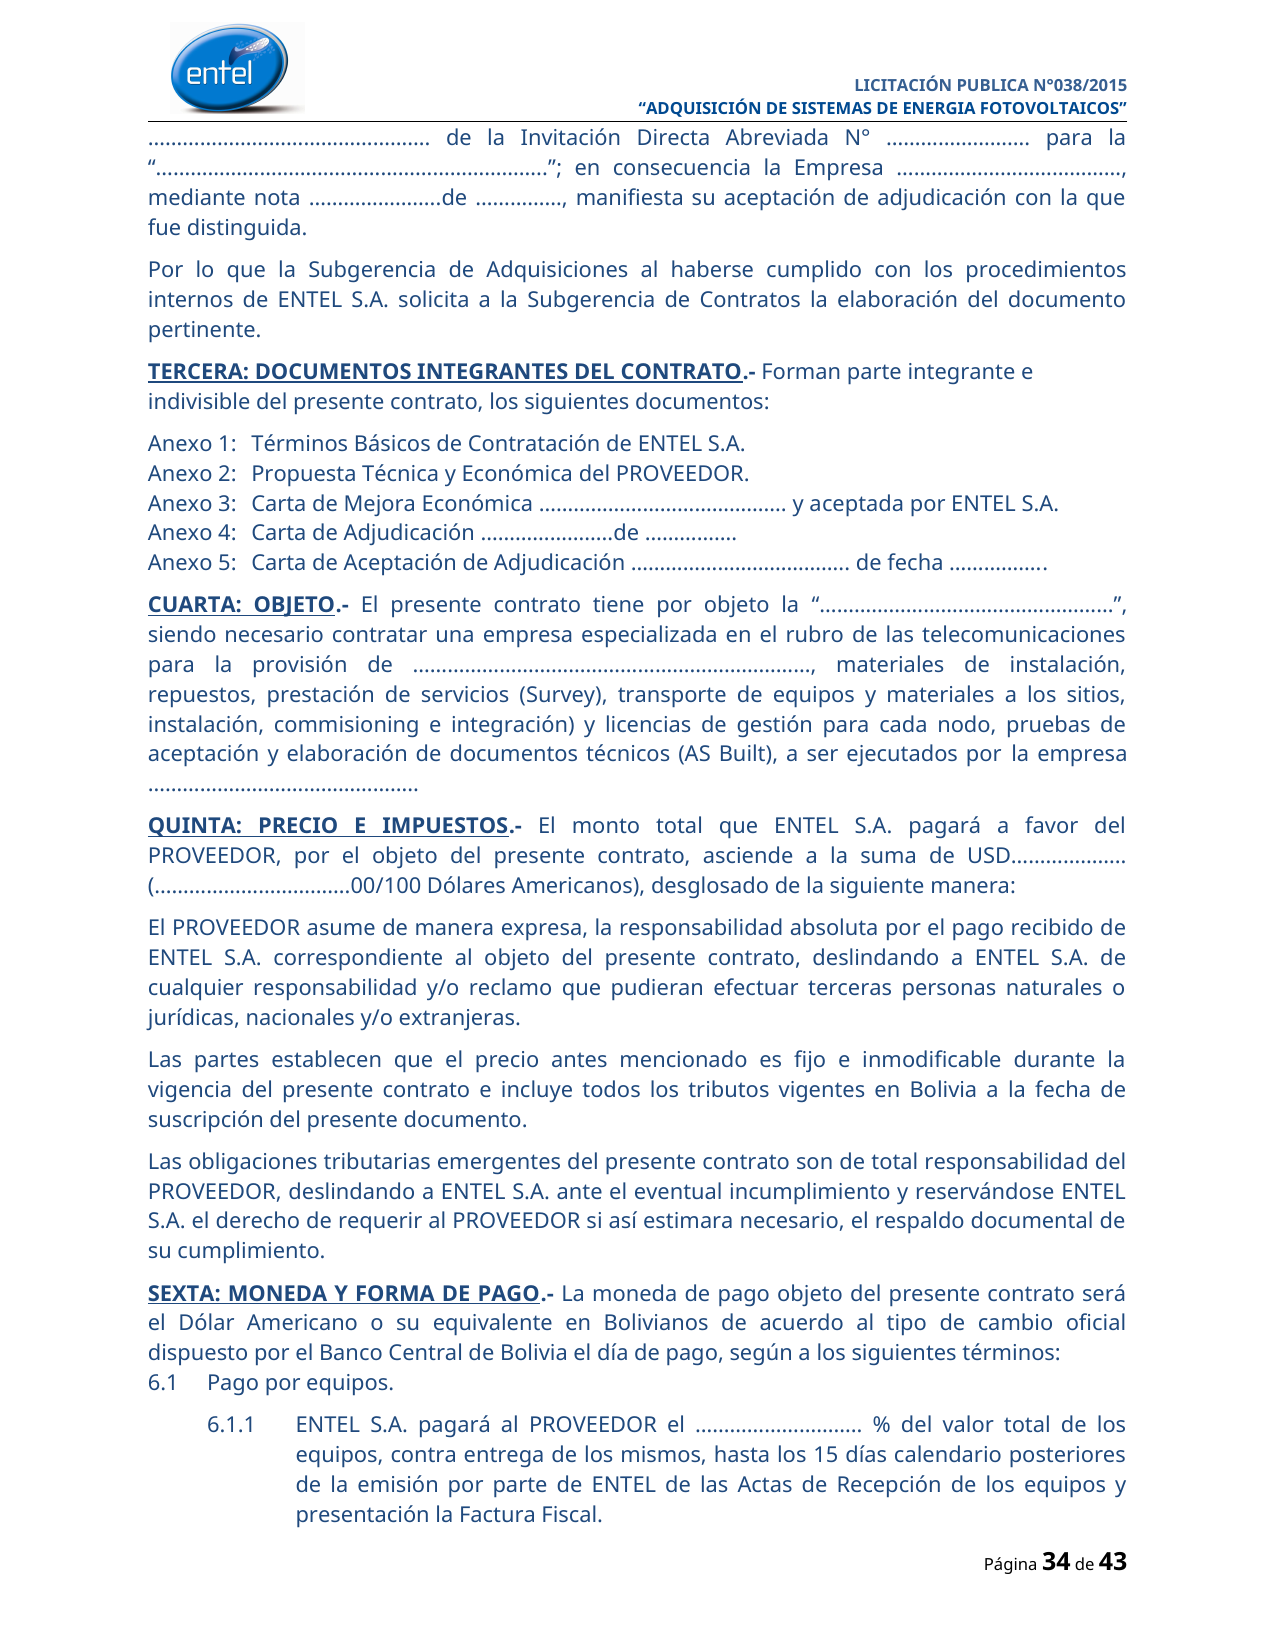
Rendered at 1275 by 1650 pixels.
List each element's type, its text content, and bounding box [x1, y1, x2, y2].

text QUINTA: PRECIO E IMPUESTOS.- El monto total que ENTEL S.A. pagará a favor del PROVEEDOR, por el objeto del presente contrato, asciende a la suma de USD……………….. (…………………………….00/100 Dólares Americanos), desglosado de la siguiente manera: [148, 811, 1127, 900]
text Anexo 2: Propuesta Técnica y Económica del PROVEEDOR. [148, 458, 1127, 488]
text CUARTA: OBJETO.- El presente contrato tiene por objeto la “……………………………………………”, siendo necesario contratar una empresa especializada en el rubro de las telecomunicaciones para la provisión de ……………………………………………………………, materiales de instalación, repuestos, prestación de servicios (Survey), transporte de equipos y materiales a los sitios, instalación, commisioning e integración) y licencias de gestión para cada nodo, pruebas de aceptación y elaboración de documentos técnicos (AS Built), a ser ejecutados por la empresa ……………………………………….. [148, 589, 1127, 798]
text El PROVEEDOR asume de manera expresa, la responsabilidad absoluta por el pago recibido de ENTEL S.A. correspondiente al objeto del presente contrato, deslindando a ENTEL S.A. de cualquier responsabilidad y/o reclamo que pudieran efectuar terceras personas naturales o jurídicas, nacionales y/o extranjeras. [148, 912, 1127, 1032]
text Por lo que la Subgerencia de Adquisiciones al haberse cumplido con los procedimientos internos de ENTEL S.A. solicita a la Subgerencia de Contratos la elaboración del documento pertinente. [148, 254, 1127, 343]
text Las partes establecen que el precio antes mencionado es fijo e inmodificable durante la vigencia del presente contrato e incluye todos los tributos vigentes en Bolivia a la fecha de suscripción del presente documento. [148, 1044, 1127, 1133]
text Anexo 1: Términos Básicos de Contratación de ENTEL S.A. [148, 428, 1127, 458]
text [148, 122, 1127, 242]
text 6.1.1 ENTEL S.A. pagará al PROVEEDOR el ……………………….. % del valor total de los equipos, contra entrega de los mismos, hasta los 15 días calendario posteriores de la emisión por parte de ENTEL de las Actas de Recepción de los equipos y presentación la Factura Fiscal. [207, 1409, 1127, 1528]
text 6.1 Pago por equipos. [148, 1367, 1127, 1397]
picture [170, 22, 305, 114]
text Anexo 3: Carta de Mejora Económica ……………………………………. y aceptada por ENTEL S.A. [148, 488, 1127, 517]
text Anexo 4: Carta de Adjudicación …………………..de ……………. [148, 517, 1127, 547]
text TERCERA: DOCUMENTOS INTEGRANTES DEL CONTRATO.- Forman parte integrante e indivisible del presente contrato, los siguientes documentos: [148, 356, 1127, 416]
text Anexo 5: Carta de Aceptación de Adjudicación ……………………………….. de fecha …………….. [148, 547, 1127, 577]
text Las obligaciones tributarias emergentes del presente contrato son de total responsabilidad del PROVEEDOR, deslindando a ENTEL S.A. ante el eventual incumplimiento y reservándose ENTEL S.A. el derecho de requerir al PROVEEDOR si así estimara necesario, el respaldo documental de su cumplimiento. [148, 1146, 1127, 1265]
text SEXTA: MONEDA Y FORMA DE PAGO.- La moneda de pago objeto del presente contrato será el Dólar Americano o su equivalente en Bolivianos de acuerdo al tipo de cambio oficial dispuesto por el Banco Central de Bolivia el día de pago, según a los siguientes términos: [148, 1278, 1127, 1367]
